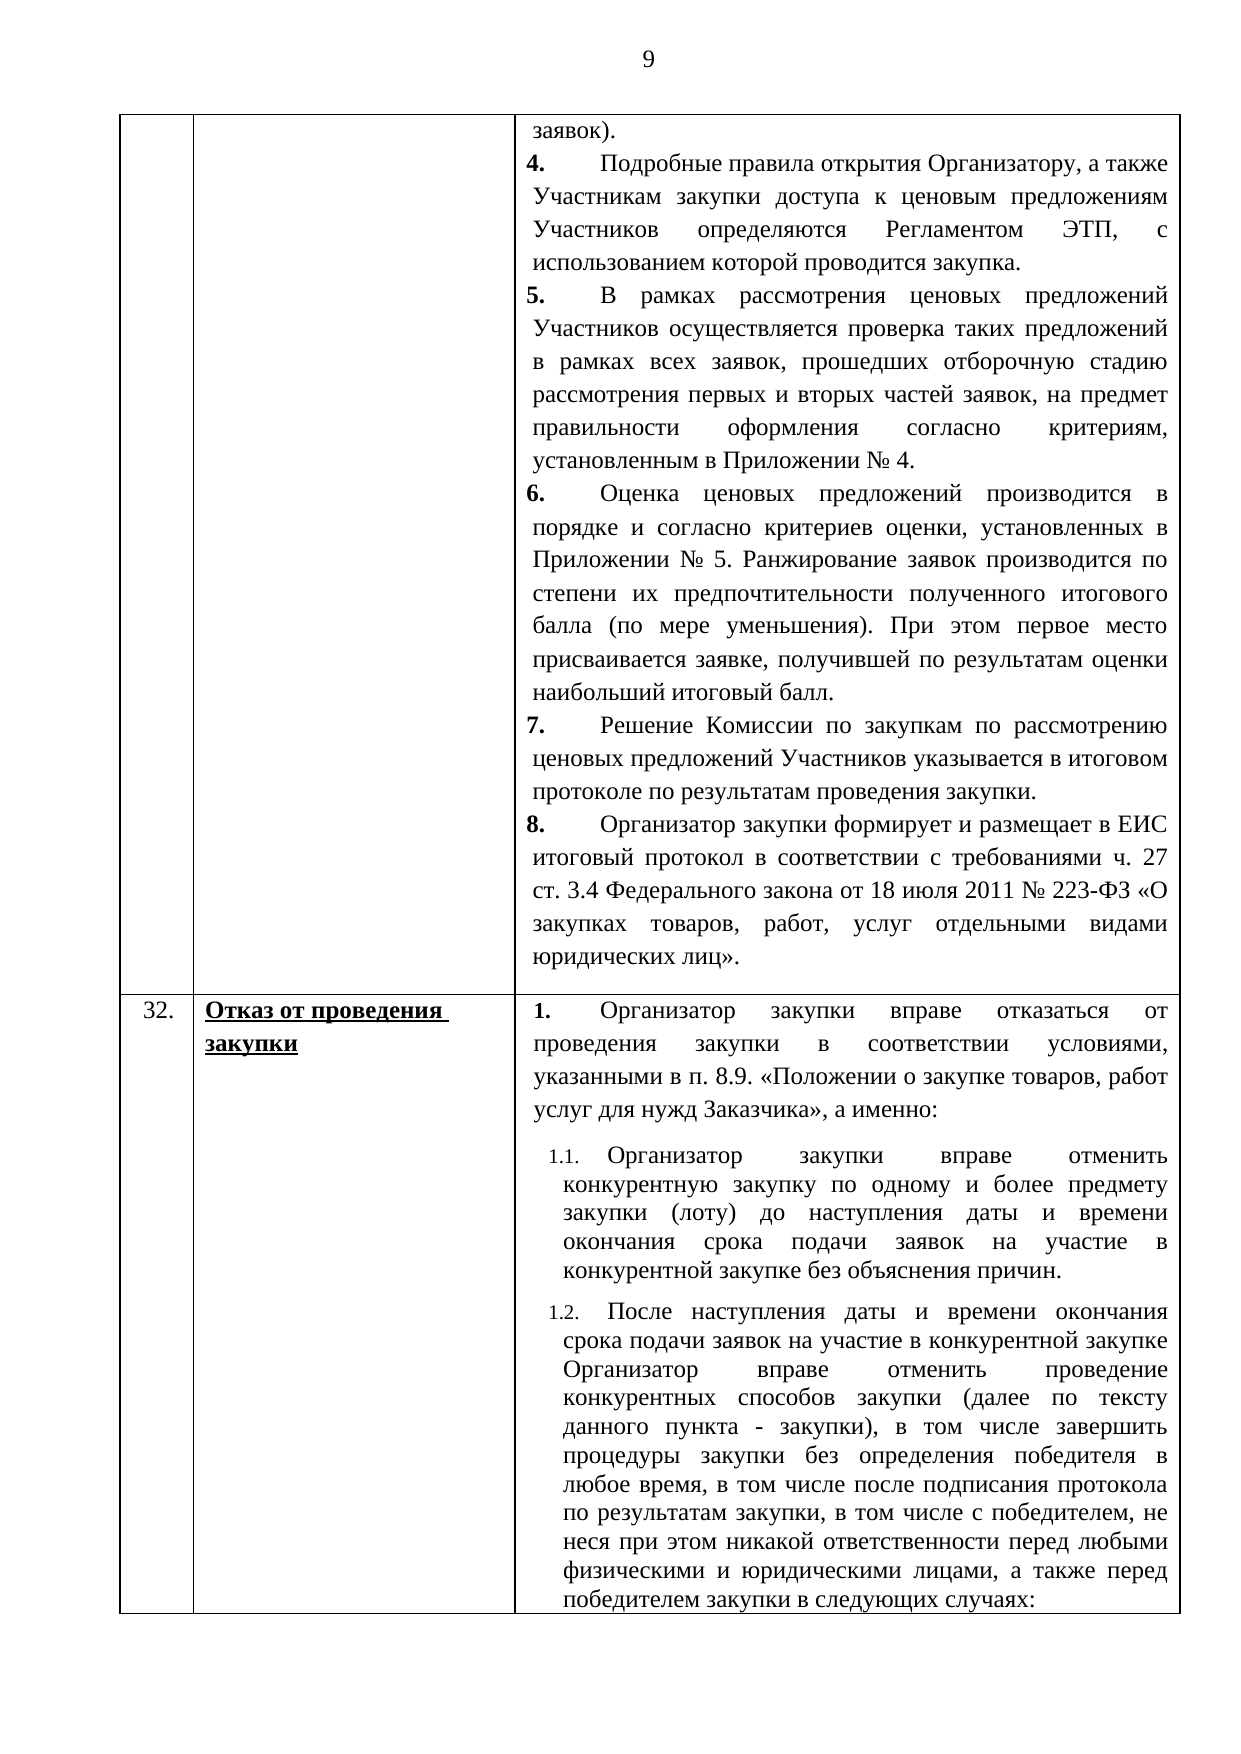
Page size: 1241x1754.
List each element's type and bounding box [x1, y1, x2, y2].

table_cell [121, 995, 193, 1612]
table_cell [516, 995, 1179, 1612]
table_cell [194, 115, 514, 994]
table_cell [194, 995, 514, 1612]
table_cell [516, 115, 1179, 994]
table_cell [121, 115, 193, 994]
